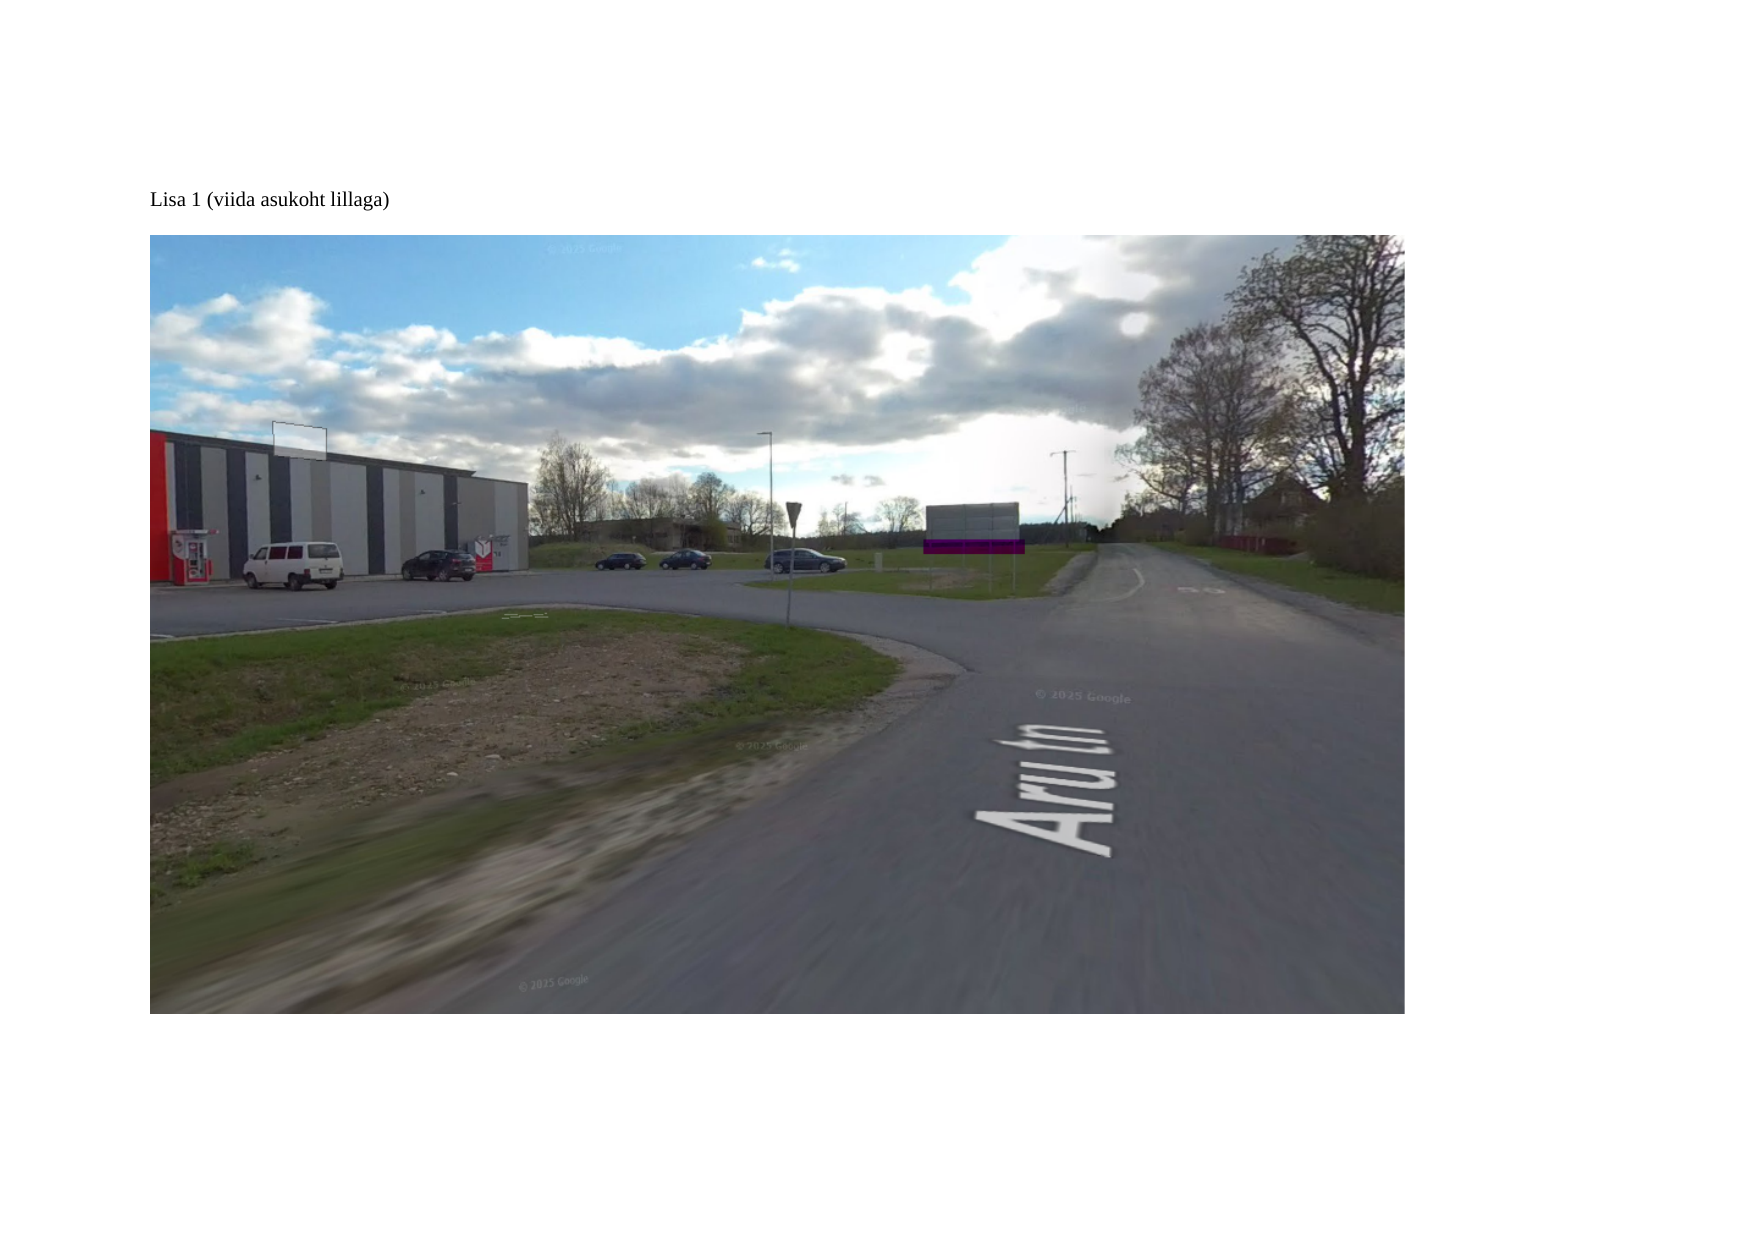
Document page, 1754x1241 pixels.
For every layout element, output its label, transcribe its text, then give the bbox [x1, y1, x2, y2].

text Lisa 1 (viida asukoht lillaga) [150, 187, 1604, 211]
picture [150, 235, 1405, 1014]
